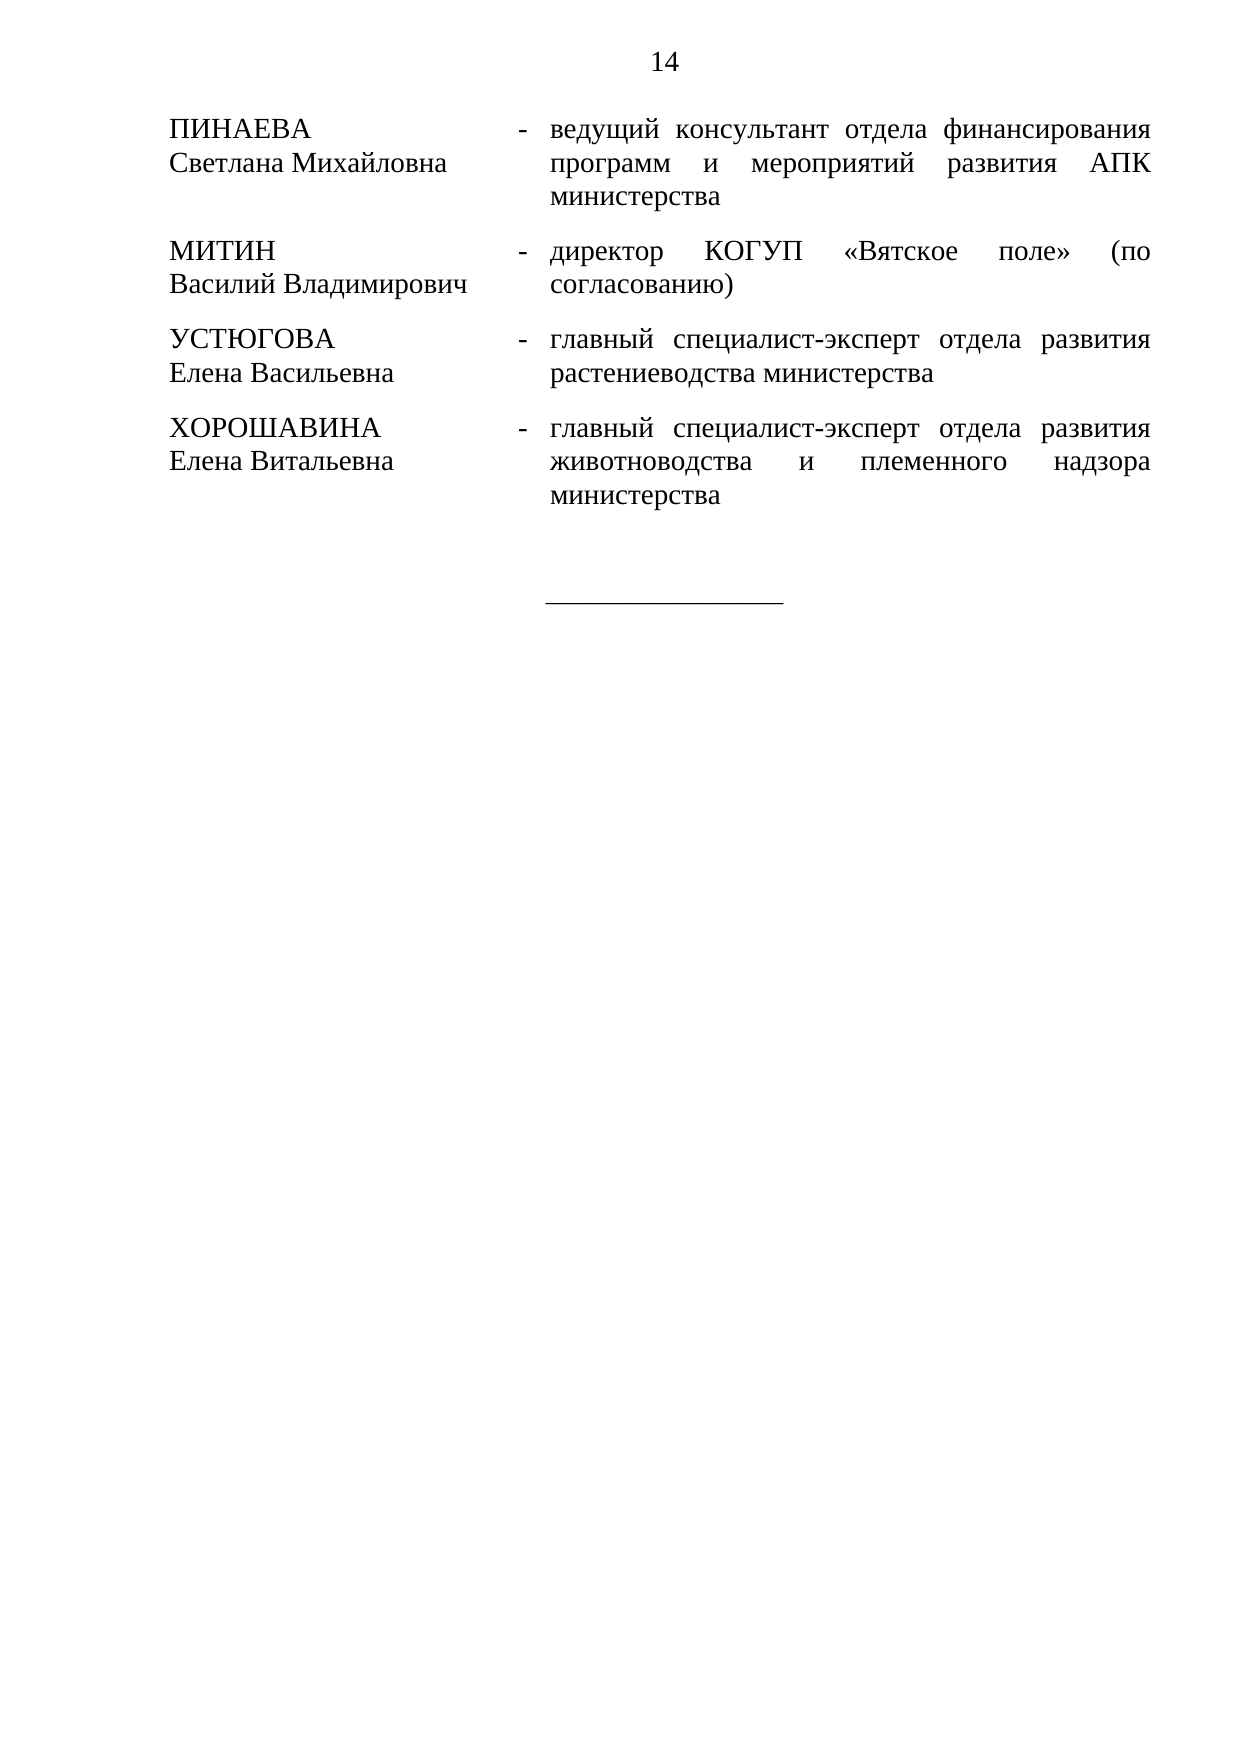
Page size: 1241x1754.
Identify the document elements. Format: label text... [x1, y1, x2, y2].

table_cell - [502, 223, 543, 311]
table_cell - [502, 399, 543, 521]
table_cell главный специалист-эксперт отдела развития растениеводства министерства [543, 311, 1157, 399]
table_cell ХОРОШАВИНА Елена Витальевна [163, 399, 502, 521]
table_cell главный специалист-эксперт отдела развития животноводства и племенного надзора министерства [543, 399, 1157, 521]
table_cell - [502, 101, 543, 222]
table_cell ведущий консультант отдела финансирования программ и мероприятий развития АПК министерства [543, 101, 1157, 222]
table_cell МИТИН Василий Владимирович [163, 223, 502, 311]
table_cell ПИНАЕВА Светлана Михайловна [163, 101, 502, 222]
table_cell директор КОГУП «Вятское поле» (по согласованию) [543, 223, 1157, 311]
table_cell УСТЮГОВА Елена Васильевна [163, 311, 502, 399]
table_cell - [502, 311, 543, 399]
text ___________________ [162, 578, 1166, 607]
